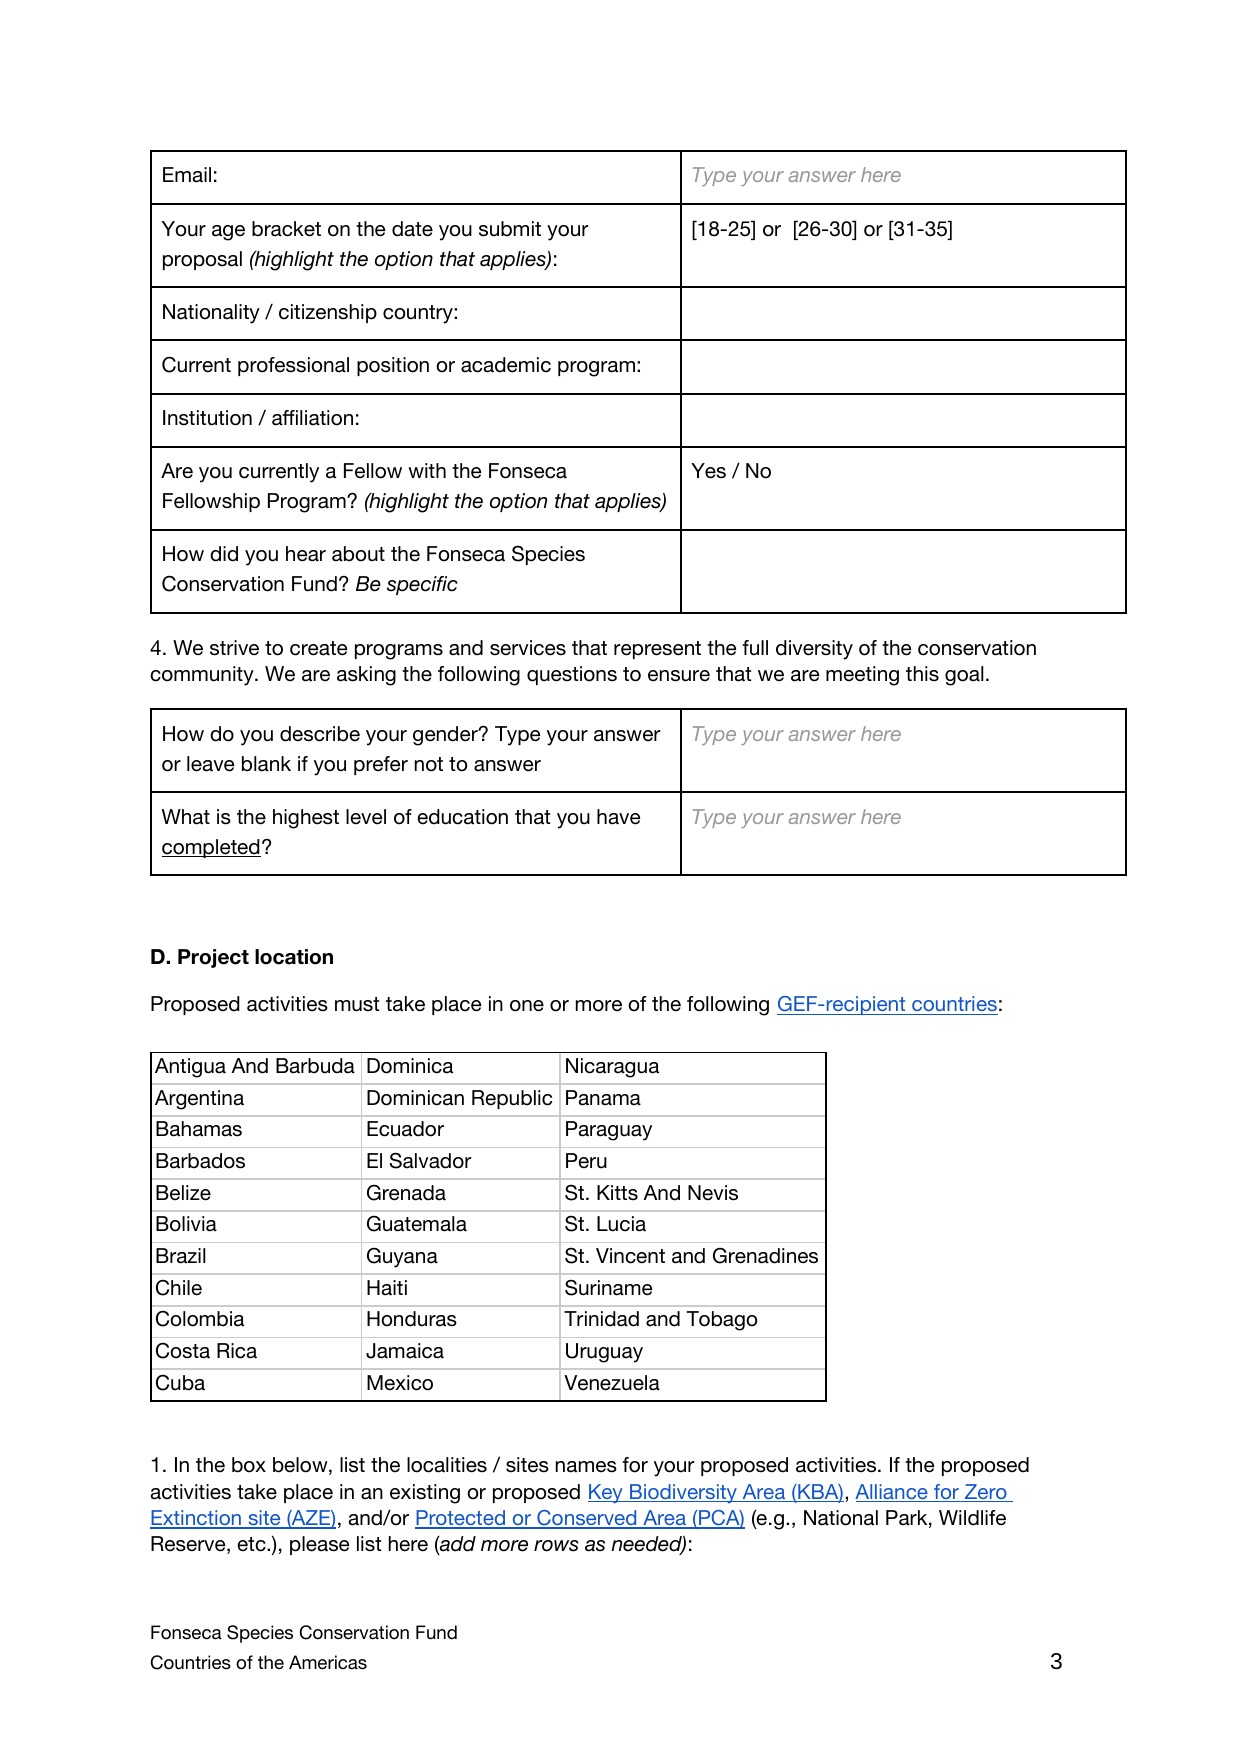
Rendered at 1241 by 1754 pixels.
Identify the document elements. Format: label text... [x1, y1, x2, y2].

table_cell Brazil [152, 1243, 361, 1273]
table_cell Belize [152, 1180, 361, 1210]
table_cell Guyana [362, 1243, 559, 1273]
table_cell Ecuador [362, 1117, 559, 1147]
table_cell Dominican Republic [362, 1085, 559, 1115]
table_cell [682, 288, 1125, 339]
table_cell St. Vincent and Grenadines [561, 1243, 825, 1273]
table_cell Argentina [152, 1085, 361, 1115]
text 4. We strive to create programs and services that represent the full diversity of the conservation community. We are asking the following questions to ensure that we are meeting this goal. [150, 635, 1090, 687]
table_cell Cuba [152, 1370, 361, 1400]
table_cell Are you currently a Fellow with the Fonseca Fellowship Program? (highlight the option that applies) [152, 448, 680, 529]
table_header Nicaragua [561, 1053, 825, 1083]
table_cell Bolivia [152, 1212, 361, 1242]
subtitle D. Project location [150, 944, 1090, 971]
table_cell Paraguay [561, 1117, 825, 1147]
table_cell Uruguay [561, 1338, 825, 1368]
table_cell Current professional position or academic program: [152, 341, 680, 392]
table_cell Chile [152, 1275, 361, 1305]
table_cell St. Lucia [561, 1212, 825, 1242]
text Proposed activities must take place in one or more of the following GEF-recipient countries: [150, 991, 1090, 1018]
table_cell Colombia [152, 1307, 361, 1337]
table_cell Barbados [152, 1148, 361, 1178]
table_cell Mexico [362, 1370, 559, 1400]
table_cell [682, 341, 1125, 392]
table_cell Bahamas [152, 1117, 361, 1147]
table_header Type your answer here [682, 152, 1125, 203]
table_cell What is the highest level of education that you have completed? [152, 793, 680, 874]
table_cell Panama [561, 1085, 825, 1115]
table_header Email: [152, 152, 680, 203]
table_cell Costa Rica [152, 1338, 361, 1368]
table_cell St. Kitts And Nevis [561, 1180, 825, 1210]
text 1. In the box below, list the localities / sites names for your proposed activities. If the proposed activities take place in an existing or proposed Key Biodiversity Area (KBA), Alliance for Zero Extinction site (AZE), and/or Protected or Conserved Area (PCA) (e.g., National Park, Wildlife Reserve, etc.), please list here (add more rows as needed): [150, 1452, 1090, 1557]
table_header Dominica [362, 1053, 559, 1083]
table_cell Type your answer here [682, 793, 1125, 874]
table_cell Honduras [362, 1307, 559, 1337]
table_cell Grenada [362, 1180, 559, 1210]
table_cell Institution / affiliation: [152, 395, 680, 446]
table_cell [682, 531, 1125, 612]
table_cell Trinidad and Tobago [561, 1307, 825, 1337]
table_header Antigua And Barbuda [152, 1053, 361, 1083]
table_cell How did you hear about the Fonseca Species Conservation Fund? Be specific [152, 531, 680, 612]
table_cell El Salvador [362, 1148, 559, 1178]
table_header Type your answer here [682, 710, 1125, 791]
table_cell Guatemala [362, 1212, 559, 1242]
table_cell [682, 395, 1125, 446]
table_cell Suriname [561, 1275, 825, 1305]
table_cell Yes / No [682, 448, 1125, 529]
table_header How do you describe your gender? Type your answer or leave blank if you prefer not to answer [152, 710, 680, 791]
table_cell Peru [561, 1148, 825, 1178]
table_cell Your age bracket on the date you submit your proposal (highlight the option that applies): [152, 205, 680, 286]
table_cell Haiti [362, 1275, 559, 1305]
table_cell Nationality / citizenship country: [152, 288, 680, 339]
table_cell Jamaica [362, 1338, 559, 1368]
table_cell [18-25] or [26-30] or [31-35] [682, 205, 1125, 286]
table_cell Venezuela [561, 1370, 825, 1400]
